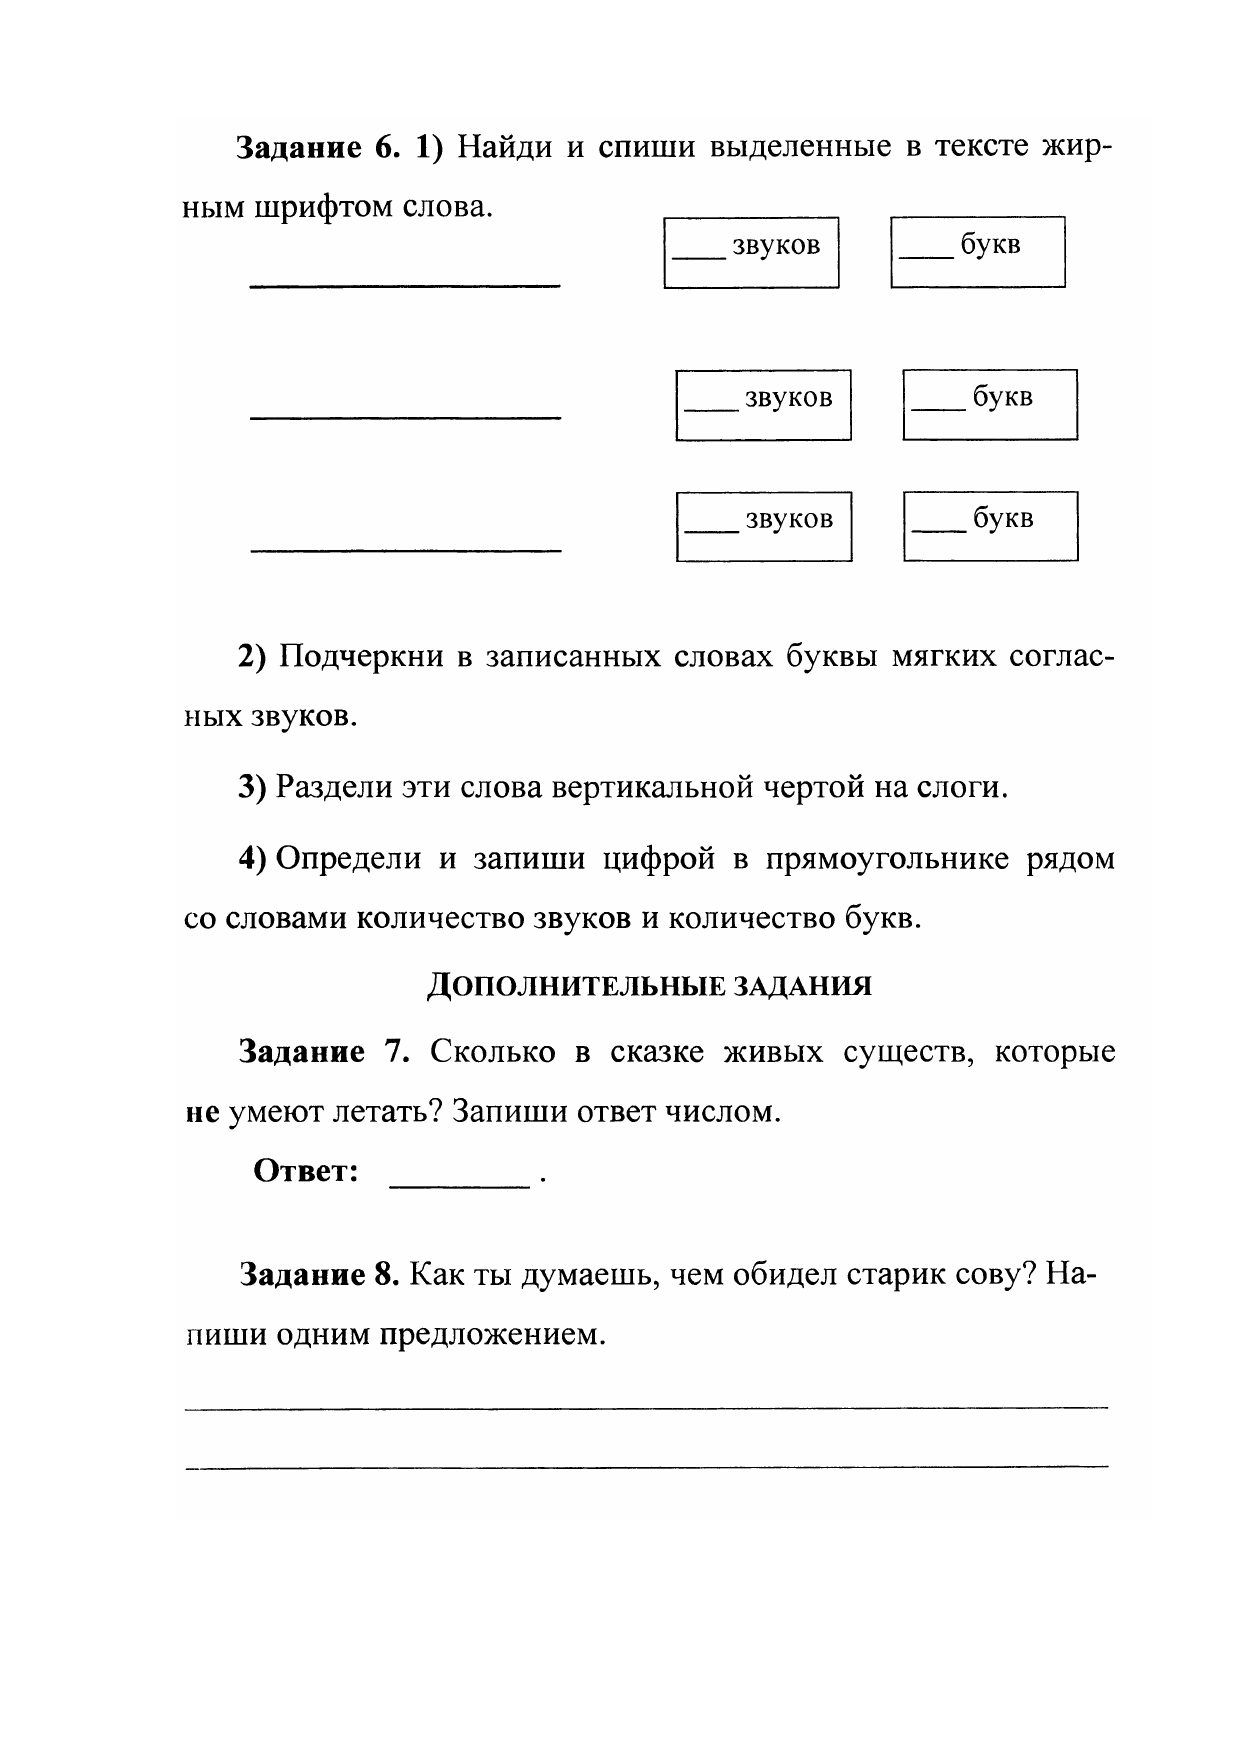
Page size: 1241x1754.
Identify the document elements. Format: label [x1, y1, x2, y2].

picture [177, 118, 1152, 1521]
